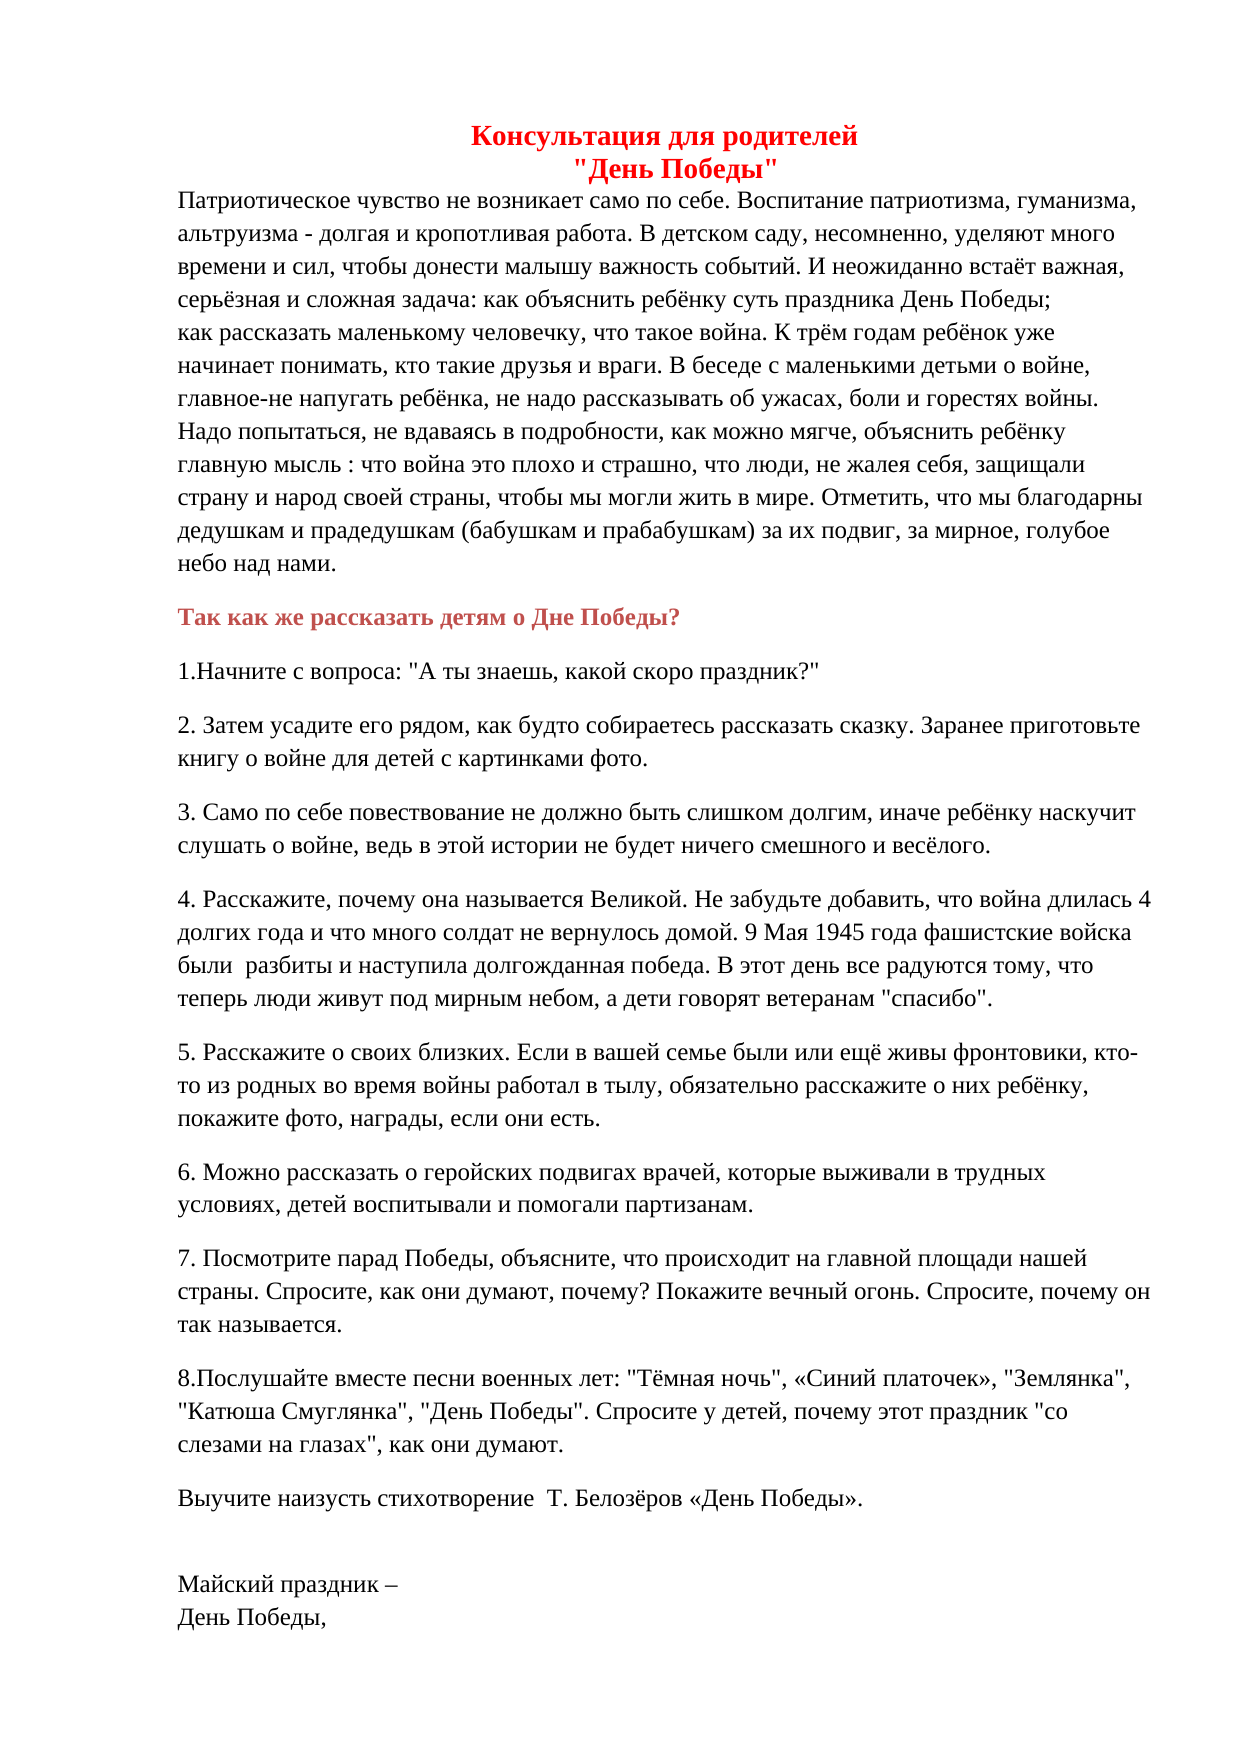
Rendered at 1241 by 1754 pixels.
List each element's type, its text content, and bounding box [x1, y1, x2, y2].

text 6. Можно рассказать о геройских подвигах врачей, которые выживали в трудных условиях, детей воспитывали и помогали партизанам. [177, 1157, 1152, 1218]
text 7. Посмотрите парад Победы, объясните, что происходит на главной площади нашей страны. Спросите, как они думают, почему? Покажите вечный огонь. Спросите, почему он так называется. [177, 1243, 1152, 1338]
text Патриотическое чувство не возникает само по себе. Воспитание патриотизма, гуманизма, альтруизма - долгая и кропотливая работа. В детском саду, несомненно, уделяют много времени и сил, чтобы донести малышу важность событий. И неожиданно встаёт важная, серьёзная и сложная задача: как объяснить ребёнку суть праздника День Победы; как рассказать маленькому человечку, что такое война. К трём годам ребёнок уже начинает понимать, кто такие друзья и враги. В беседе с маленькими детьми о войне, главное-не напугать ребёнка, не надо рассказывать об ужасах, боли и горестях войны. Надо попытаться, не вдаваясь в подробности, как можно мягче, объяснить ребёнку главную мысль : что война это плохо и страшно, что люди, не жалея себя, защищали страну и народ своей страны, чтобы мы могли жить в мире. Отметить, что мы благодарны дедушкам и прадедушкам (бабушкам и прабабушкам) за их подвиг, за мирное, голубое небо над нами. [177, 185, 1152, 577]
text 2. Затем усадите его рядом, как будто собираетесь рассказать сказку. Заранее приготовьте книгу о войне для детей с картинками фото. [177, 710, 1152, 772]
text "День Победы" [177, 152, 1152, 185]
text Выучите наизусть стихотворение Т. Белозёров «День Победы». [177, 1483, 1152, 1544]
text Консультация для родителей [177, 118, 1152, 152]
text 3. Само по себе повествование не должно быть слишком долгим, иначе ребёнку наскучит слушать о войне, ведь в этой истории не будет ничего смешного и весёлого. [177, 797, 1152, 859]
text 8.Послушайте вместе песни военных лет: "Тёмная ночь", «Синий платочек», "Землянка", "Катюша Смуглянка", "День Победы". Спросите у детей, почему этот праздник "со слезами на глазах", как они думают. [177, 1363, 1152, 1458]
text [177, 1569, 1152, 1631]
text 5. Расскажите о своих близких. Если в вашей семье были или ещё живы фронтовики, кто-то из родных во время войны работал в тылу, обязательно расскажите о них ребёнку, покажите фото, награды, если они есть. [177, 1037, 1152, 1131]
text 1.Начните с вопроса: "А ты знаешь, какой скоро праздник?" [177, 656, 1152, 685]
text 4. Расскажите, почему она называется Великой. Не забудьте добавить, что война длилась 4 долгих года и что много солдат не вернулось домой. 9 Мая 1945 года фашистские войска были разбиты и наступила долгожданная победа. В этот день все радуются тому, что теперь люди живут под мирным небом, а дети говорят ветеранам "спасибо". [177, 884, 1152, 1012]
text Так как же рассказать детям о Дне Победы? [177, 602, 1152, 631]
